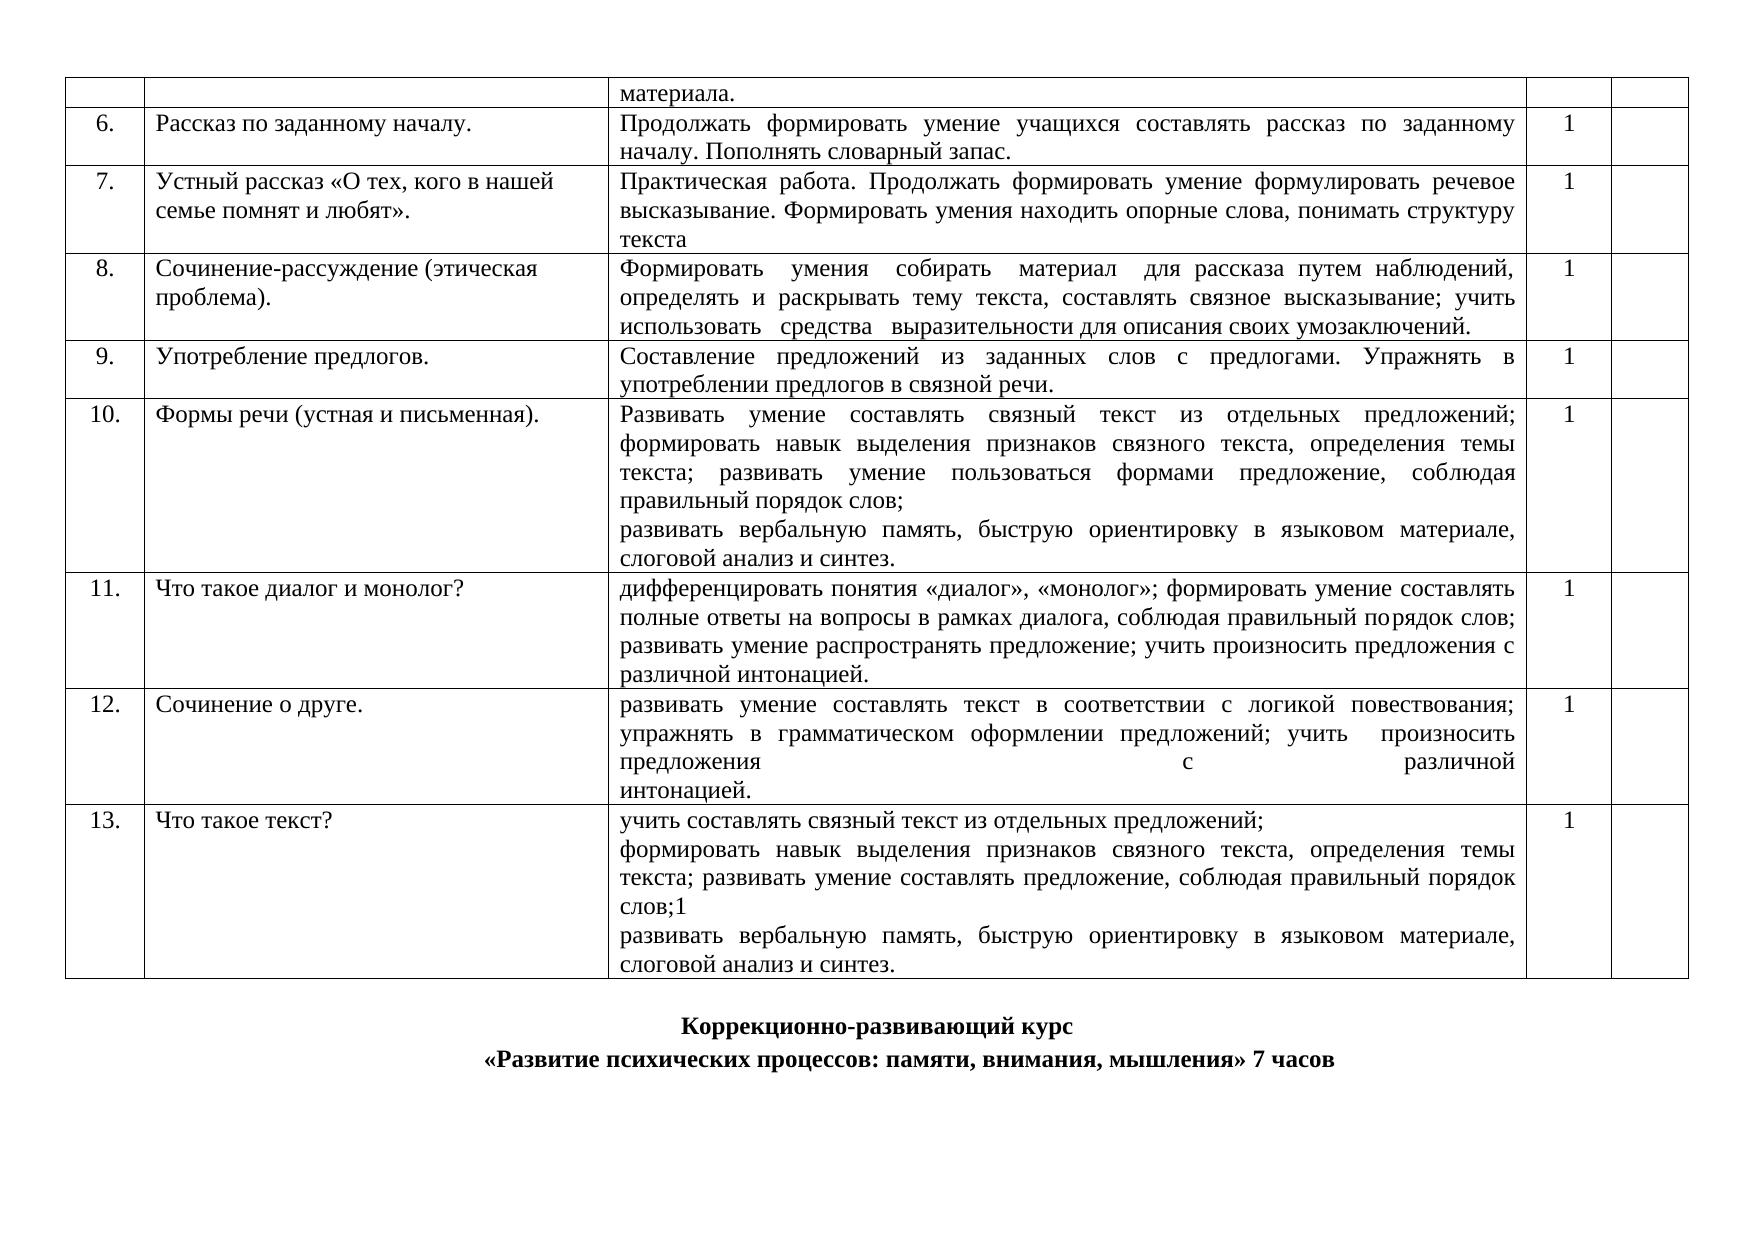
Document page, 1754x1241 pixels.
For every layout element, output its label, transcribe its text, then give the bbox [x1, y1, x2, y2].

table_cell [1612, 689, 1688, 804]
table_cell [1612, 108, 1688, 165]
table_cell Рассказ по заданному началу. [145, 108, 608, 165]
table_cell 1 [1527, 399, 1611, 572]
table_cell [1612, 341, 1688, 398]
list «Развитие психических процессов: памяти, внимания, мышления» 7 часов [136, 1044, 1677, 1073]
table_cell 1 [1527, 689, 1611, 804]
table_cell 5. [66, 78, 144, 107]
table_cell 12. [66, 689, 144, 804]
table_cell 1 [1527, 78, 1611, 107]
text Коррекционно-развивающий курс [77, 1011, 1677, 1040]
table_cell [1612, 805, 1688, 977]
table_cell Практическая работа. Продолжать формировать умение формулировать речевое высказывание. Формировать умения находить опорные слова, понимать структуру текста [609, 166, 1526, 252]
table_cell Формы речи (устная и письменная). [145, 399, 608, 572]
table_cell 1 [1527, 166, 1611, 252]
table_cell Формировать умения собирать материал для рассказа путем наблюдений, определять и раскрывать тему текста, составлять связное высказывание; учить использовать средства выразительности для описания своих умозаключений. [609, 254, 1526, 340]
table_cell Что такое текст? [145, 805, 608, 977]
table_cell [609, 78, 1526, 107]
table_cell Употребление предлогов. [145, 341, 608, 398]
table_cell 1 [1527, 341, 1611, 398]
table_cell 8. [66, 254, 144, 340]
table_cell [1612, 254, 1688, 340]
table_cell Сочинение-рассуждение (этическая проблема). [145, 254, 608, 340]
table_cell 6. [66, 108, 144, 165]
table_cell 13. [66, 805, 144, 977]
table_cell 7. [66, 166, 144, 252]
table_cell 1 [1527, 254, 1611, 340]
table_cell Продолжать формировать умение учащихся составлять рассказ по заданному началу. Пополнять словарный запас. [609, 108, 1526, 165]
table_cell Развивать умение составлять связный текст из отдельных предложений; формировать навык выделения признаков связного текста, определения темы текста; развивать умение пользоваться формами предложение, соблюдая правильный порядок слов; развивать вербальную память, быструю ориентировку в языковом материале, слоговой анализ и синтез. [609, 399, 1526, 572]
table_cell [1612, 573, 1688, 688]
table_cell [1612, 78, 1688, 107]
table_cell 11. [66, 573, 144, 688]
table_cell 1 [1527, 108, 1611, 165]
table_cell [1612, 399, 1688, 572]
table_cell Что такое диалог и монолог? [145, 573, 608, 688]
table_cell 1 [1527, 805, 1611, 977]
table_cell 10. [66, 399, 144, 572]
table_cell Сочинение о друге. [145, 689, 608, 804]
table_cell Устный рассказ «О тех, кого в нашей семье помнят и любят». [145, 166, 608, 252]
table_cell учить составлять связный текст из отдельных предложений; формировать навык выделения признаков связного текста, определения темы текста; развивать умение составлять предложение, соблюдая правильный порядок слов;1 развивать вербальную память, быструю ориентировку в языковом материале, слоговой анализ и синтез. [609, 805, 1526, 977]
table_cell развивать умение составлять текст в соответствии с логикой повествования; упражнять в грамматическом оформлении предложений; учить произносить предложения с различной интонацией. [609, 689, 1526, 804]
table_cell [145, 78, 608, 107]
table_cell 9. [66, 341, 144, 398]
table_cell 1 [1527, 573, 1611, 688]
table_cell дифференцировать понятия «диалог», «монолог»; формировать умение составлять полные ответы на вопросы в рамках диалога, соблюдая правильный порядок слов; развивать умение распространять предложение; учить произносить предложения с различной интонацией. [609, 573, 1526, 688]
table_cell Составление предложений из заданных слов с предлогами. Упражнять в употреблении предлогов в связной речи. [609, 341, 1526, 398]
table_cell [1612, 166, 1688, 252]
